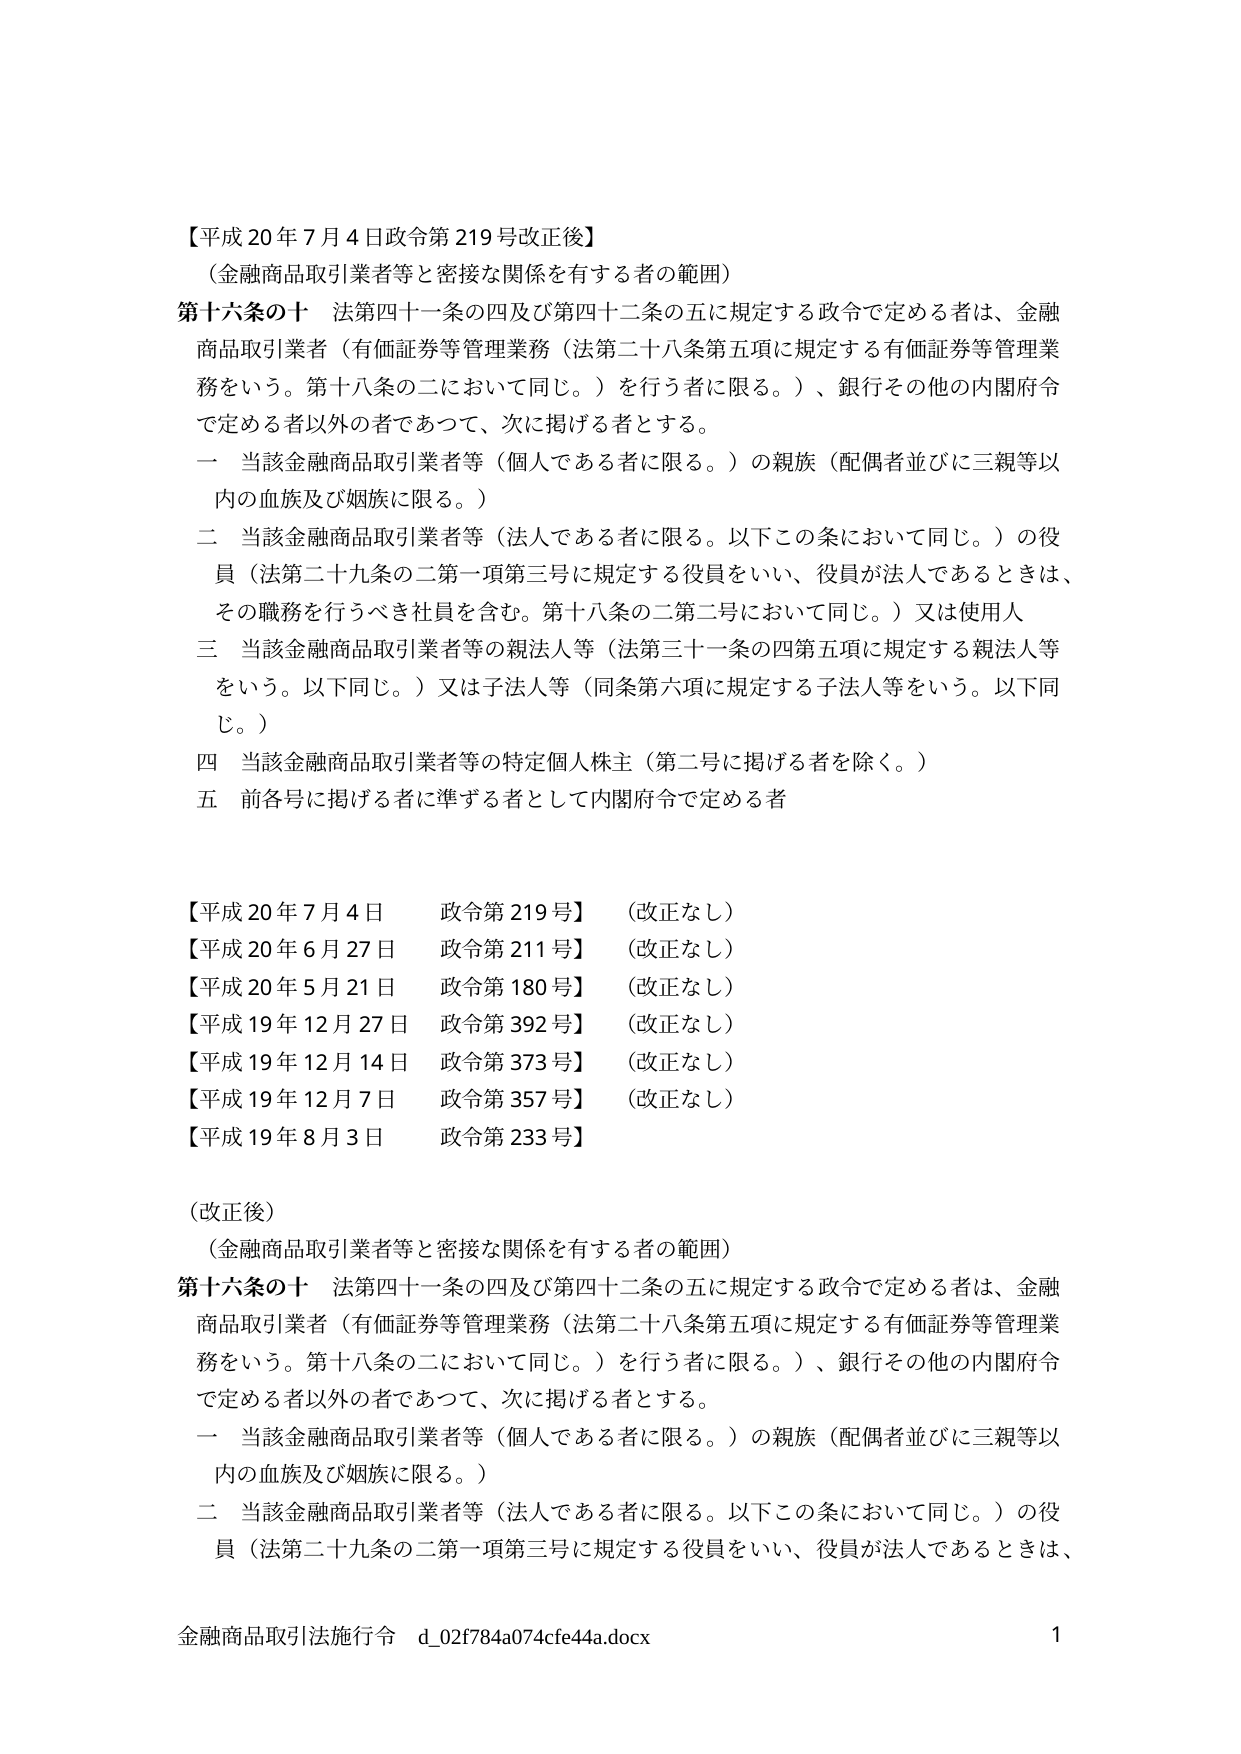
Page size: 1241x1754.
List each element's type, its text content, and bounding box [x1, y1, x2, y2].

text 四 当該金融商品取引業者等の特定個人株主（第二号に掲げる者を除く。） [196, 742, 1063, 779]
text 【平成20年5月21日 政令第180号】 （改正なし） [177, 967, 1063, 1004]
text 二 当該金融商品取引業者等（法人である者に限る。以下この条において同じ。）の役員（法第二十九条の二第一項第三号に規定する役員をいい、役員が法人であるときは、その職務を行うべき社員を含む。第十八条の二第二号において同じ。）又は使用人 [196, 517, 1063, 629]
text 【平成19年12月7日 政令第357号】 （改正なし） [177, 1079, 1063, 1117]
text 【平成20年6月27日 政令第211号】 （改正なし） [177, 929, 1063, 967]
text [196, 1492, 1063, 1567]
text 一 当該金融商品取引業者等（個人である者に限る。）の親族（配偶者並びに三親等以内の血族及び姻族に限る。） [196, 442, 1063, 517]
text 第十六条の十 法第四十一条の四及び第四十二条の五に規定する政令で定める者は、金融商品取引業者（有価証券等管理業務（法第二十八条第五項に規定する有価証券等管理業務をいう。第十八条の二において同じ。）を行う者に限る。）、銀行その他の内閣府令で定める者以外の者であつて、次に掲げる者とする。 [177, 292, 1063, 442]
text （金融商品取引業者等と密接な関係を有する者の範囲） [196, 1229, 1063, 1267]
text 【平成19年12月14日 政令第373号】 （改正なし） [177, 1042, 1063, 1079]
text 【平成19年8月3日 政令第233号】 [177, 1117, 1063, 1154]
text 【平成20年7月4日 政令第219号】 （改正なし） [177, 892, 1063, 929]
text 【平成19年12月27日 政令第392号】 （改正なし） [177, 1004, 1063, 1042]
text 三 当該金融商品取引業者等の親法人等（法第三十一条の四第五項に規定する親法人等をいう。以下同じ。）又は子法人等（同条第六項に規定する子法人等をいう。以下同じ。） [196, 629, 1063, 742]
text 【平成20年7月4日政令第219号改正後】 [177, 217, 1063, 254]
text （改正後） [177, 1192, 1063, 1229]
text 第十六条の十 法第四十一条の四及び第四十二条の五に規定する政令で定める者は、金融商品取引業者（有価証券等管理業務（法第二十八条第五項に規定する有価証券等管理業務をいう。第十八条の二において同じ。）を行う者に限る。）、銀行その他の内閣府令で定める者以外の者であつて、次に掲げる者とする。 [177, 1267, 1063, 1417]
text （金融商品取引業者等と密接な関係を有する者の範囲） [196, 254, 1063, 292]
text 一 当該金融商品取引業者等（個人である者に限る。）の親族（配偶者並びに三親等以内の血族及び姻族に限る。） [196, 1417, 1063, 1492]
text 五 前各号に掲げる者に準ずる者として内閣府令で定める者 [196, 779, 1063, 817]
